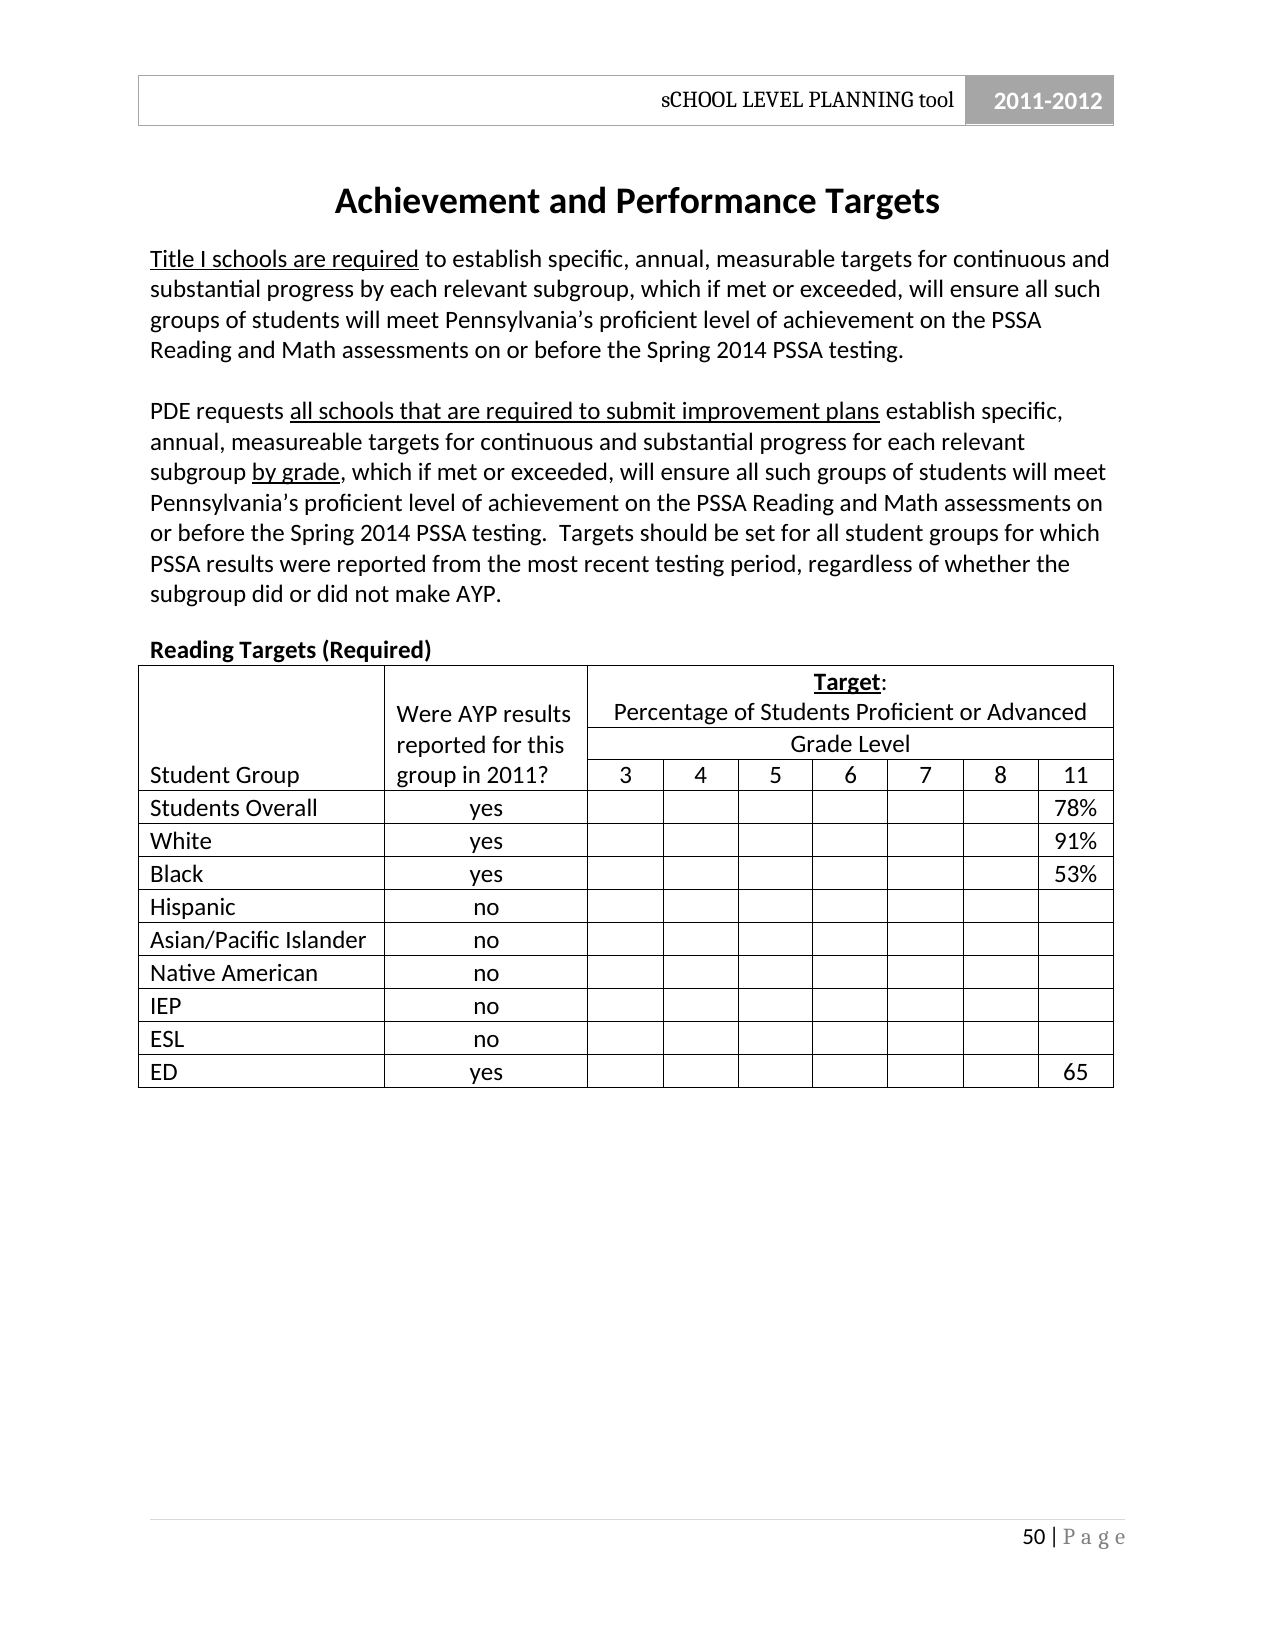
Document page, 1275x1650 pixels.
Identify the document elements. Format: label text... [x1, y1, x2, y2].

table_cell [664, 890, 738, 922]
table_cell [888, 890, 963, 922]
table_cell [739, 1055, 812, 1087]
table_cell [739, 1022, 812, 1054]
table_cell [588, 956, 663, 988]
table_cell [888, 989, 963, 1021]
table_cell [1039, 1022, 1113, 1054]
table_cell no [385, 923, 587, 955]
table_cell [739, 791, 812, 823]
table_cell [888, 923, 963, 955]
table_cell [813, 890, 887, 922]
table_cell [964, 956, 1038, 988]
table_cell [739, 989, 812, 1021]
table_cell [813, 989, 887, 1021]
text PDE requests all schools that are required to submit improvement plans establish specific, annual, measureable targets for continuous and substantial progress for each relevant subgroup by grade, which if met or exceeded, will ensure all such groups of students will meet Pennsylvania’s proficient level of achievement on the PSSA Reading and Math assessments on or before the Spring 2014 PSSA testing. Targets should be set for all student groups for which PSSA results were reported from the most recent testing period, regardless of whether the subgroup did or did not make AYP. [150, 395, 1125, 609]
table_cell [964, 923, 1038, 955]
table_cell [888, 857, 963, 889]
table_cell [588, 1022, 663, 1054]
text Reading Targets (Required) [150, 634, 1125, 665]
table_cell 53% [1039, 857, 1113, 889]
table_cell [813, 923, 887, 955]
table_cell yes [385, 824, 587, 856]
table_cell [739, 923, 812, 955]
table_cell 11 [1039, 760, 1113, 790]
table_cell 5 [739, 760, 812, 790]
table_cell [964, 791, 1038, 823]
table_cell [964, 890, 1038, 922]
table_cell yes [385, 791, 587, 823]
table_cell [588, 857, 663, 889]
table_cell [1039, 989, 1113, 1021]
table_cell 65 [1039, 1055, 1113, 1087]
table_cell no [385, 890, 587, 922]
table_cell [664, 956, 738, 988]
table_cell [664, 1055, 738, 1087]
text Title I schools are required to establish specific, annual, measurable targets for continuous and substantial progress by each relevant subgroup, which if met or exceeded, will ensure all such groups of students will meet Pennsylvania’s proficient level of achievement on the PSSA Reading and Math assessments on or before the Spring 2014 PSSA testing. [150, 243, 1125, 365]
table_cell yes [385, 1055, 587, 1087]
table_cell [1039, 890, 1113, 922]
table_cell Students Overall [139, 791, 384, 823]
table_cell [664, 923, 738, 955]
table_header Target: Percentage of Students Proficient or Advanced [588, 666, 1113, 727]
table_cell 3 [588, 760, 663, 790]
table_cell no [385, 989, 587, 1021]
table_cell no [385, 956, 587, 988]
table_cell [588, 890, 663, 922]
table_cell White [139, 824, 384, 856]
table_cell [739, 857, 812, 889]
table_cell Hispanic [139, 890, 384, 922]
table_cell Grade Level [588, 728, 1113, 758]
table_cell ESL [139, 1022, 384, 1054]
table_cell [813, 1055, 887, 1087]
table_cell IEP [139, 989, 384, 1021]
table_cell [664, 791, 738, 823]
table_cell [813, 791, 887, 823]
table_cell yes [385, 857, 587, 889]
table_header Student Group [139, 666, 384, 790]
table_header Were AYP results reported for this group in 2011? [385, 666, 587, 790]
table_cell 4 [664, 760, 738, 790]
table_cell [888, 956, 963, 988]
table_cell [964, 989, 1038, 1021]
table_cell 7 [888, 760, 963, 790]
table_cell Black [139, 857, 384, 889]
table_cell [588, 989, 663, 1021]
table_cell [964, 857, 1038, 889]
table_cell [964, 824, 1038, 856]
table_cell 8 [964, 760, 1038, 790]
table_cell 6 [813, 760, 887, 790]
table_cell [739, 890, 812, 922]
table_cell [813, 1022, 887, 1054]
table_cell 91% [1039, 824, 1113, 856]
table_cell [1039, 923, 1113, 955]
table_cell [813, 824, 887, 856]
table_cell [813, 857, 887, 889]
table_cell [588, 1055, 663, 1087]
table_cell [813, 956, 887, 988]
table_cell Native American [139, 956, 384, 988]
table_cell no [385, 1022, 587, 1054]
table_cell [1039, 956, 1113, 988]
table_cell [888, 1022, 963, 1054]
table_cell [588, 824, 663, 856]
table_cell [739, 824, 812, 856]
table_cell [664, 1022, 738, 1054]
table_cell [739, 956, 812, 988]
table_cell [888, 1055, 963, 1087]
table_cell [664, 989, 738, 1021]
table_cell [588, 791, 663, 823]
table_cell [588, 923, 663, 955]
table_cell [888, 791, 963, 823]
table_cell 78% [1039, 791, 1113, 823]
table_cell ED [139, 1055, 384, 1087]
table_cell Asian/Pacific Islander [139, 923, 384, 955]
text Achievement and Performance Targets [150, 177, 1125, 222]
table_cell [964, 1055, 1038, 1087]
table_cell [664, 857, 738, 889]
table_cell [888, 824, 963, 856]
table_cell [964, 1022, 1038, 1054]
table_cell [664, 824, 738, 856]
